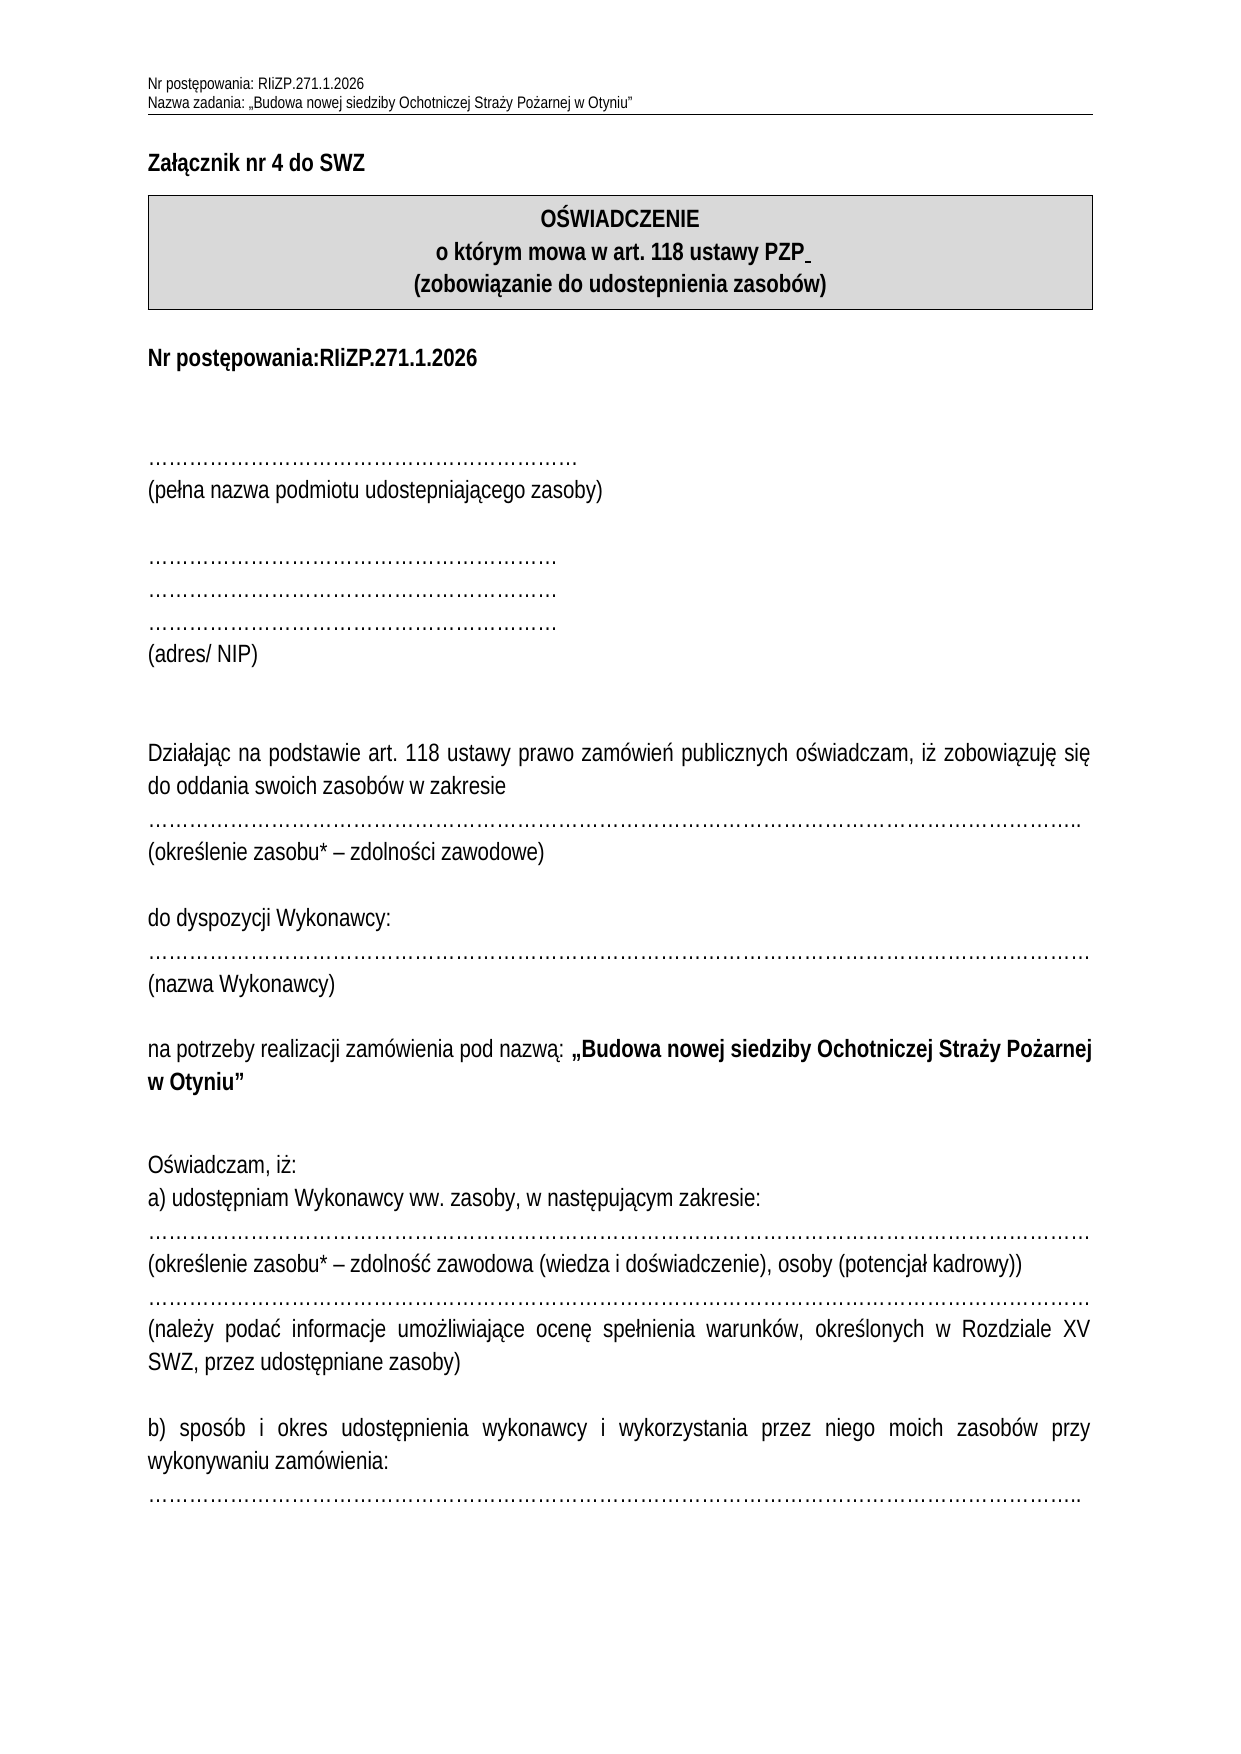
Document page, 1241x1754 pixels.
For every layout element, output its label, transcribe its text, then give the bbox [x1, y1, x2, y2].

text a) udostępniam Wykonawcy ww. zasoby, w następującym zakresie: [148, 1183, 1093, 1211]
text ………………………………………………………………………………………………………………………… [148, 936, 1093, 964]
text Załącznik nr 4 do SWZ [148, 148, 1093, 176]
text (adres/ NIP) [148, 639, 1093, 668]
text ………………………………………………………………………………………………………………………… [148, 1216, 1093, 1244]
text …………………………………………………… [148, 607, 1093, 635]
text (należy podać informacje umożliwiające ocenę spełnienia warunków, określonych w Rozdziale XV SWZ, przez udostępniane zasoby) [148, 1314, 1093, 1376]
text …………………………………………………… [148, 541, 1093, 569]
text (określenie zasobu* – zdolność zawodowa (wiedza i doświadczenie), osoby (potencjał kadrowy)) [148, 1249, 1093, 1277]
text Nr postępowania:RIiZP.271.1.2026 [148, 343, 1093, 372]
text ……………………………………………………………………………………………………………………….. [148, 1479, 1093, 1508]
text do dyspozycji Wykonawcy: [148, 903, 1093, 931]
text b) sposób i okres udostępnienia wykonawcy i wykorzystania przez niego moich zasobów przy wykonywaniu zamówienia: [148, 1413, 1093, 1475]
text (określenie zasobu* – zdolności zawodowe) [148, 837, 1093, 866]
text ………………………………………………………………………………………………………………………… [148, 1282, 1093, 1310]
table_header OŚWIADCZENIE o którym mowa w art. 118 ustawy PZP (zobowiązanie do udostepnienia zasobów) [149, 196, 1092, 309]
text (pełna nazwa podmiotu udostepniającego zasoby) [148, 475, 1093, 503]
text …………………………………………………… [148, 574, 1093, 602]
text (nazwa Wykonawcy) [148, 969, 1093, 997]
text ……………………………………………………………………………………………………………………….. [148, 804, 1093, 833]
text Oświadczam, iż: [148, 1150, 1093, 1178]
text ……………………………………………………… [148, 442, 1093, 471]
text Działając na podstawie art. 118 ustawy prawo zamówień publicznych oświadczam, iż zobowiązuję się do oddania swoich zasobów w zakresie [148, 738, 1093, 800]
text na potrzeby realizacji zamówienia pod nazwą: „Budowa nowej siedziby Ochotniczej Straży Pożarnej w Otyniu” [148, 1034, 1093, 1096]
